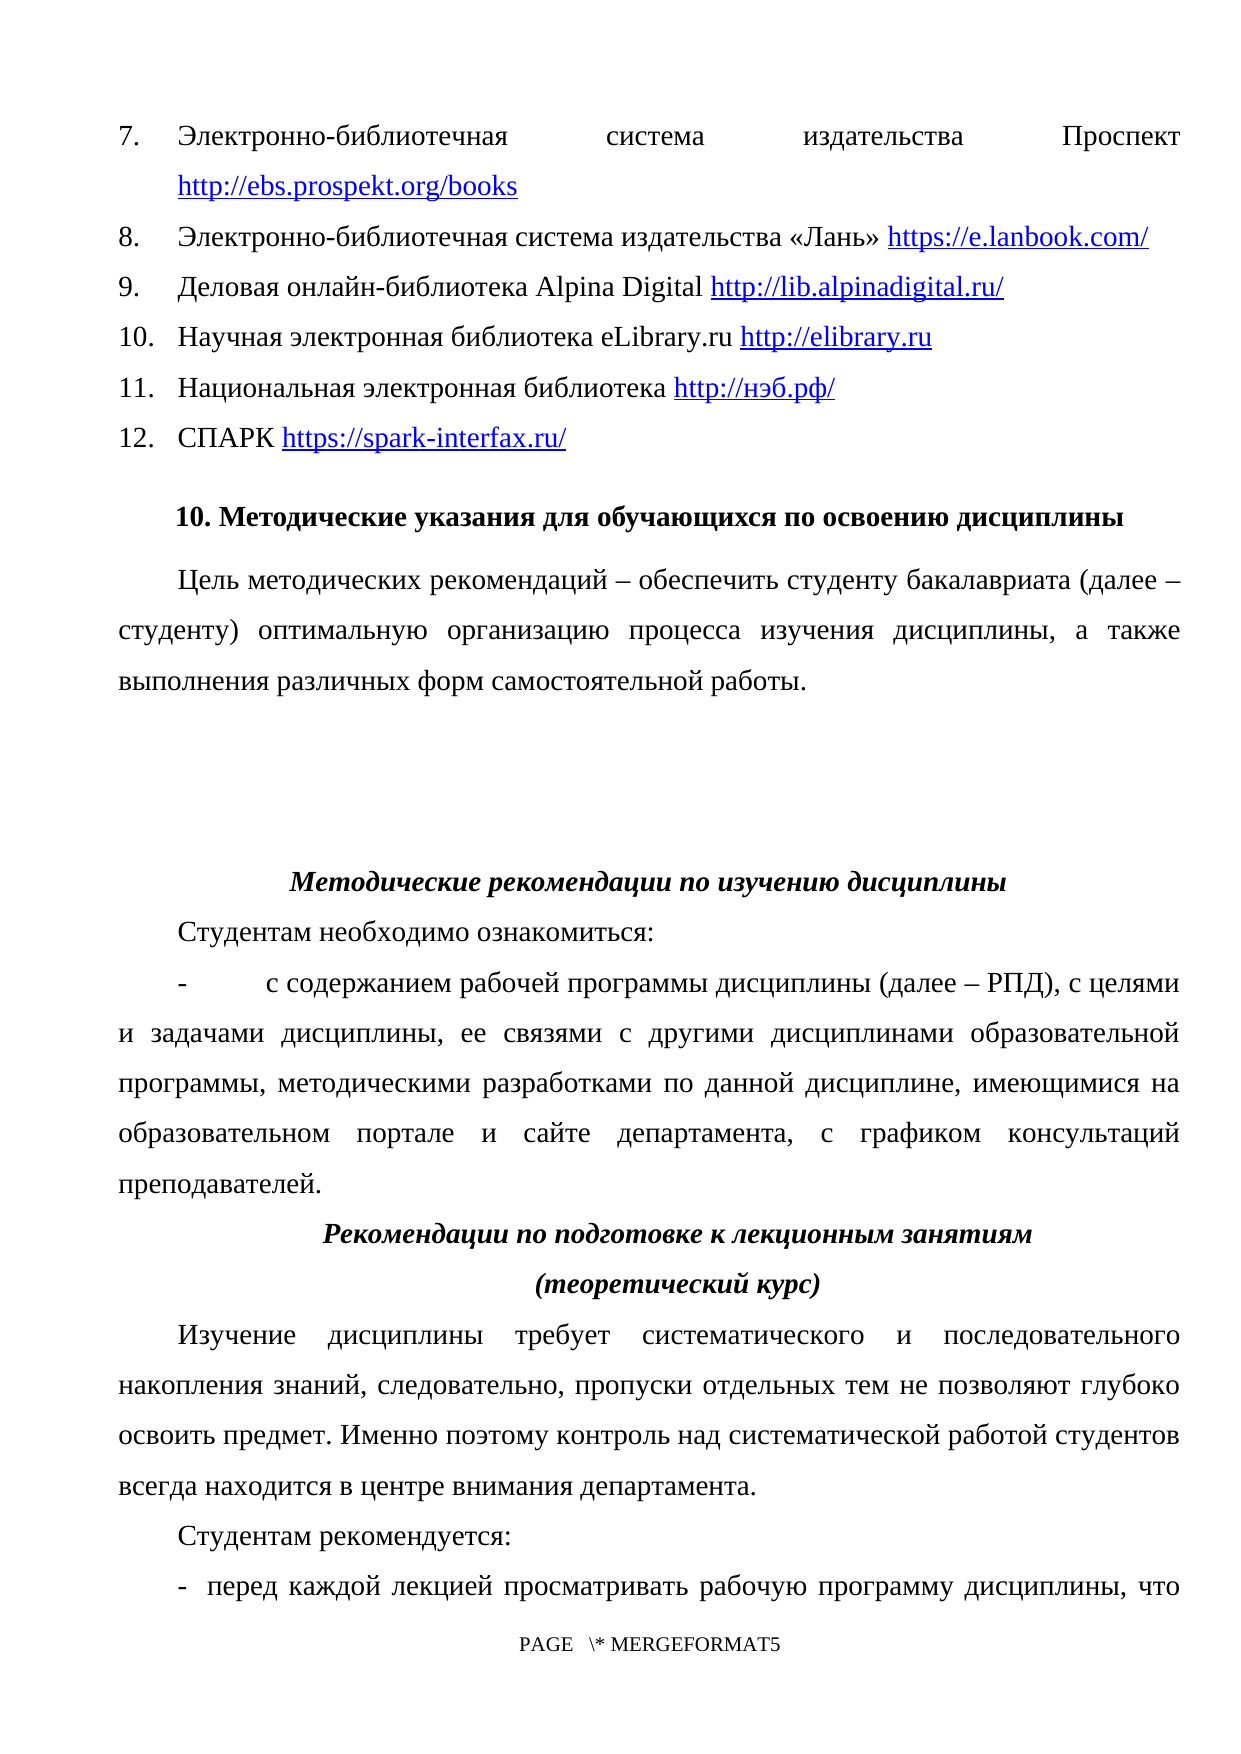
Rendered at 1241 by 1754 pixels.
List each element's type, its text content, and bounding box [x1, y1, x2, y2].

text Рекомендации по подготовке к лекционным занятиям [118, 1216, 1181, 1250]
list Деловая онлайн-библиотека Alpina Digital http://lib.alpinadigital.ru/ [118, 269, 1181, 303]
list Электронно-библиотечная система издательства Проспект http://ebs.prospekt.org/books [118, 118, 1181, 202]
subtitle 10. Методические указания для обучающихся по освоению дисциплины [118, 499, 1181, 533]
list Национальная электронная библиотека http://нэб.рф/ [118, 370, 1181, 403]
text - с содержанием рабочей программы дисциплины (далее – РПД), с целями и задачами дисциплины, ее связями с другими дисциплинами образовательной программы, методическими разработками по данной дисциплине, имеющимися на образовательном портале и сайте департамента, с графиком консультаций преподавателей. [118, 965, 1181, 1199]
text Студентам рекомендуется: [118, 1518, 1181, 1552]
text Методические рекомендации по изучению дисциплины [118, 864, 1181, 898]
text Студентам необходимо ознакомиться: [118, 914, 1181, 948]
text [118, 1568, 1181, 1602]
text Изучение дисциплины требует систематического и последовательного накопления знаний, следовательно, пропуски отдельных тем не позволяют глубоко освоить предмет. Именно поэтому контроль над систематической работой студентов всегда находится в центре внимания департамента. [118, 1317, 1181, 1501]
list СПАРК https://spark-interfax.ru/ [118, 420, 1181, 453]
text (теоретический курс) [118, 1267, 1181, 1300]
list Цель методических рекомендаций – обеспечить студенту бакалавриата (далее – студенту) оптимальную организацию процесса изучения дисциплины, а также выполнения различных форм самостоятельной работы. [118, 562, 1181, 696]
list Научная электронная библиотека eLibrary.ru http://elibrary.ru [118, 319, 1181, 353]
list Электронно-библиотечная система издательства «Лань» https://e.lanbook.com/ [118, 219, 1181, 252]
